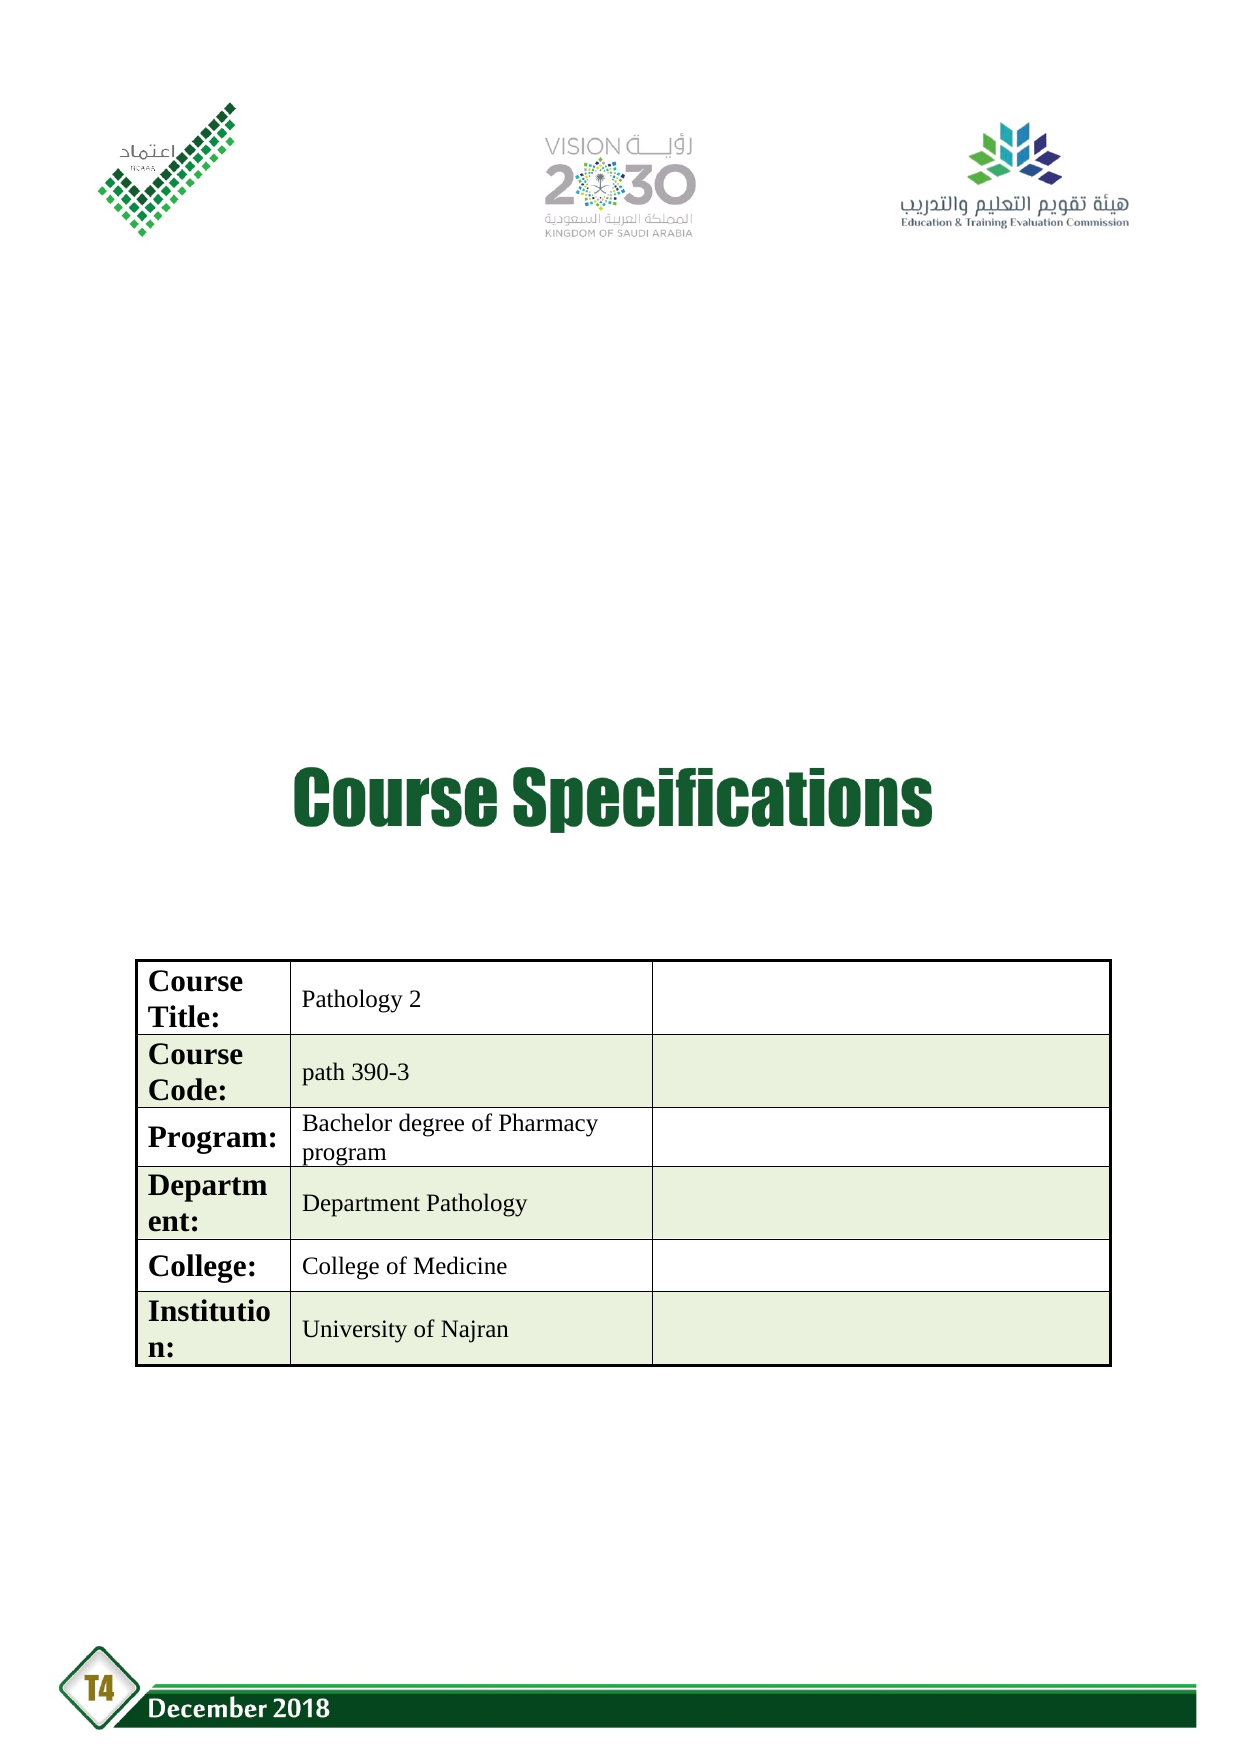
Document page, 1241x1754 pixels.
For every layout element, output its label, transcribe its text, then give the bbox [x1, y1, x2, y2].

table_header Pathology 2 [291, 962, 652, 1034]
table_cell path 390-3 [291, 1035, 652, 1107]
table_cell Department Pathology [291, 1167, 652, 1238]
table_cell Institution: [138, 1292, 290, 1364]
table_cell [653, 1035, 1109, 1107]
table_cell College of Medicine [291, 1240, 652, 1291]
table_cell University of Najran [291, 1292, 652, 1364]
table_cell [653, 1167, 1109, 1238]
table_cell Department: [138, 1167, 290, 1238]
table_cell [653, 1240, 1109, 1291]
picture [27, 31, 1197, 1739]
table_cell College: [138, 1240, 290, 1291]
table_header [653, 962, 1109, 1034]
table_cell [653, 1292, 1109, 1364]
table_cell [653, 1108, 1109, 1166]
table_cell Program: [138, 1108, 290, 1166]
table_cell Course Code: [138, 1035, 290, 1107]
table_cell Bachelor degree of Pharmacy program [291, 1108, 652, 1166]
table_header Course Title: [138, 962, 290, 1034]
